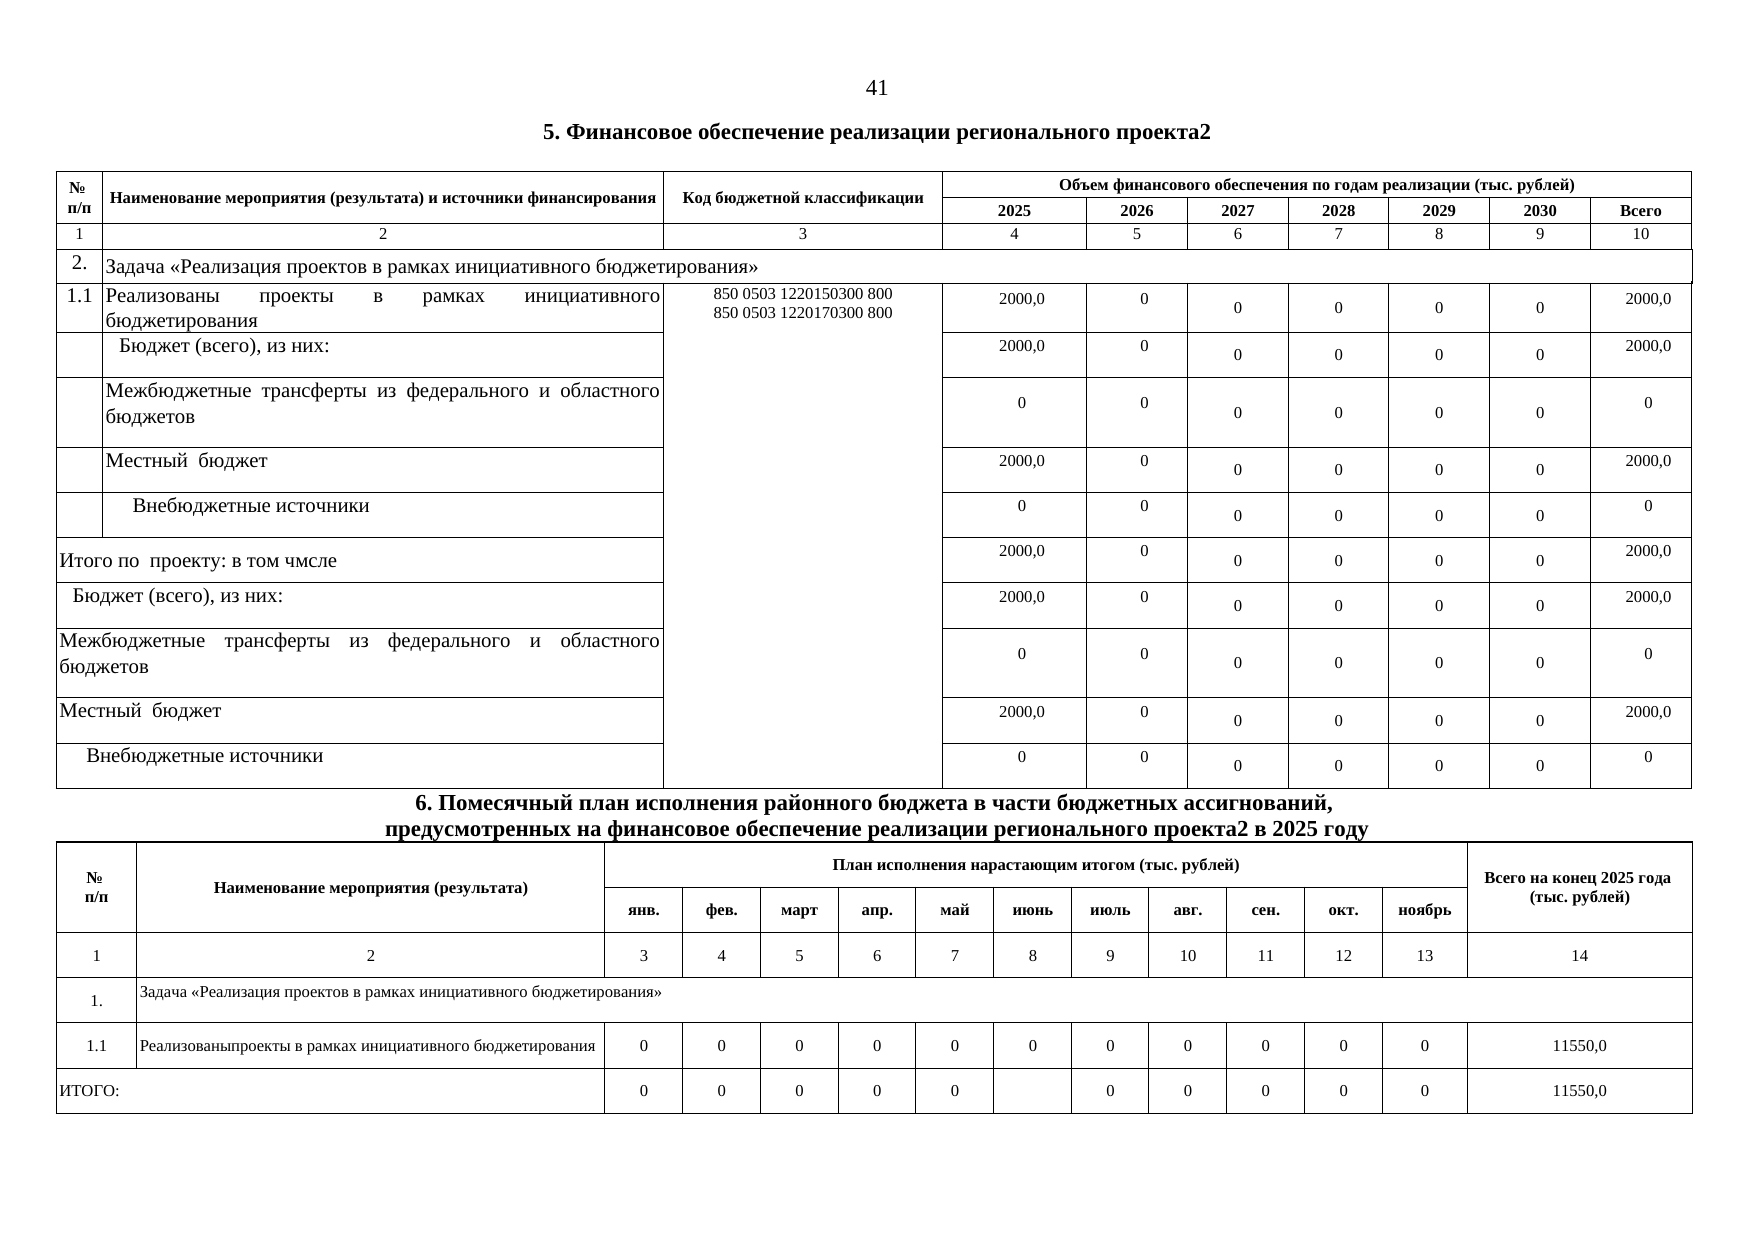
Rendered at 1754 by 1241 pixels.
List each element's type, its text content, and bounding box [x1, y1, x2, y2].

table_header План исполнения нарастающим итогом (тыс. рублей) [605, 843, 1467, 887]
table_cell Реализованы проекты в рамках инициативного бюджетирования [103, 284, 663, 332]
table_cell 1.1 [57, 1023, 136, 1067]
table_cell 0 [1389, 333, 1489, 377]
table_cell май [916, 888, 993, 932]
table_cell 0 [1389, 493, 1489, 537]
table_cell янв. [605, 888, 682, 932]
table_cell 6 [839, 933, 915, 977]
table_cell 0 [1389, 538, 1489, 582]
table_cell 2000,0 [1591, 698, 1691, 742]
table_cell июнь [994, 888, 1071, 932]
table_cell 0 [943, 378, 1086, 447]
table_cell 11550,0 [1468, 1069, 1692, 1113]
table_cell 0 [1087, 744, 1187, 788]
table_cell 0 [683, 1023, 760, 1067]
table_cell 10 [1591, 224, 1691, 249]
table_cell Местный бюджет [57, 698, 663, 742]
table_cell 0 [943, 493, 1086, 537]
table_cell 0 [994, 1023, 1071, 1067]
table_cell 0 [1188, 448, 1288, 492]
table_cell 14 [1468, 933, 1692, 977]
table_cell 0 [761, 1069, 838, 1113]
table_header Наименование мероприятия (результата) и источники финансирования [103, 172, 663, 223]
table_header Всего на конец 2025 года (тыс. рублей) [1468, 843, 1692, 932]
table_cell 0 [1289, 538, 1388, 582]
table_cell 0 [1591, 744, 1691, 788]
table_cell сен. [1227, 888, 1304, 932]
table_cell 0 [1087, 629, 1187, 697]
table_cell 1 [57, 933, 136, 977]
table_cell 0 [683, 1069, 760, 1113]
table_cell 0 [1188, 284, 1288, 332]
table_cell 0 [1389, 378, 1489, 447]
table_cell 0 [1188, 333, 1288, 377]
table_cell 4 [943, 224, 1086, 249]
table_cell 0 [1289, 448, 1388, 492]
table_header Наименование мероприятия (результата) [137, 843, 604, 932]
subtitle 6. Помесячный план исполнения районного бюджета в части бюджетных ассигнований, предусмотренных на финансовое обеспечение реализации регионального проекта2 в 2025 году [59, 789, 1695, 841]
table_cell 2029 [1389, 198, 1489, 223]
table_cell 0 [1490, 538, 1590, 582]
table_cell 0 [605, 1023, 682, 1067]
table_cell 0 [1188, 493, 1288, 537]
table_cell 0 [1490, 698, 1590, 742]
table_cell 3 [664, 224, 942, 249]
table_cell 2026 [1087, 198, 1187, 223]
table_cell 2000,0 [943, 538, 1086, 582]
table_header Код бюджетной классификации [664, 172, 942, 223]
table_cell 0 [1072, 1023, 1148, 1067]
table_cell 2000,0 [943, 698, 1086, 742]
table_cell 2. [57, 250, 102, 282]
table_cell 0 [839, 1069, 915, 1113]
table_cell ИТОГО: [57, 1069, 604, 1113]
table_cell 0 [1490, 629, 1590, 697]
table_cell 1. [57, 978, 136, 1022]
table_cell 850 0503 1220150300 800 850 0503 1220170300 800 [664, 284, 942, 788]
table_cell Межбюджетные трансферты из федерального и областного бюджетов [103, 378, 663, 447]
table_cell 0 [1149, 1023, 1226, 1067]
table_cell 0 [1383, 1069, 1467, 1113]
table_cell Внебюджетные источники [57, 744, 663, 788]
table_cell 2 [137, 933, 604, 977]
table_cell 0 [1087, 538, 1187, 582]
table_cell 0 [1490, 284, 1590, 332]
table_cell 2028 [1289, 198, 1388, 223]
table_cell 2025 [943, 198, 1086, 223]
table_cell 2000,0 [943, 333, 1086, 377]
table_cell 5 [761, 933, 838, 977]
table_cell 3 [605, 933, 682, 977]
table_cell 10 [1149, 933, 1226, 977]
table_cell 0 [1149, 1069, 1226, 1113]
table_cell 0 [1389, 284, 1489, 332]
table_cell 2000,0 [1591, 538, 1691, 582]
table_cell 0 [1305, 1023, 1382, 1067]
table_cell 0 [1188, 698, 1288, 742]
table_cell 2 [103, 224, 663, 249]
table_cell апр. [839, 888, 915, 932]
table_cell 0 [1188, 378, 1288, 447]
table_cell 13 [1383, 933, 1467, 977]
table_cell Местный бюджет [103, 448, 663, 492]
table_cell 0 [1289, 698, 1388, 742]
table_cell Бюджет (всего), из них: [103, 333, 663, 377]
table_cell [57, 378, 102, 447]
table_cell 8 [1389, 224, 1489, 249]
table_header № п/п [57, 172, 102, 223]
table_cell 0 [1188, 629, 1288, 697]
table_cell Межбюджетные трансферты из федерального и областного бюджетов [57, 629, 663, 697]
table_cell июль [1072, 888, 1148, 932]
table_cell 0 [943, 629, 1086, 697]
table_cell 1 [57, 224, 102, 249]
table_cell [994, 1069, 1071, 1113]
table_cell 12 [1305, 933, 1382, 977]
table_cell 5 [1087, 224, 1187, 249]
table_cell 9 [1490, 224, 1590, 249]
table_cell 0 [1188, 744, 1288, 788]
table_cell 0 [1087, 333, 1187, 377]
table_cell 0 [1490, 378, 1590, 447]
table_cell 0 [1087, 493, 1187, 537]
table_cell 0 [1490, 583, 1590, 627]
table_cell 0 [1591, 378, 1691, 447]
table_cell 0 [1490, 744, 1590, 788]
table_cell 2000,0 [1591, 333, 1691, 377]
table_cell 0 [1289, 583, 1388, 627]
table_cell 2030 [1490, 198, 1590, 223]
table_cell [57, 448, 102, 492]
table_cell 0 [1087, 378, 1187, 447]
table_cell 0 [1227, 1023, 1304, 1067]
table_cell 0 [1188, 583, 1288, 627]
table_cell ноябрь [1383, 888, 1467, 932]
table_cell 0 [1490, 493, 1590, 537]
table_cell 0 [1289, 629, 1388, 697]
table_cell 0 [916, 1069, 993, 1113]
table_cell Реализованыпроекты в рамках инициативного бюджетирования [137, 1023, 604, 1067]
table_cell 7 [916, 933, 993, 977]
table_cell 0 [1289, 744, 1388, 788]
table_cell 0 [1072, 1069, 1148, 1113]
table_cell 2000,0 [1591, 448, 1691, 492]
table_cell 0 [1490, 333, 1590, 377]
table_header Объем финансового обеспечения по годам реализации (тыс. рублей) [943, 172, 1691, 197]
table_cell март [761, 888, 838, 932]
table_cell [57, 493, 102, 537]
table_cell Задача «Реализация проектов в рамках инициативного бюджетирования» [103, 250, 1692, 282]
table_cell 0 [1383, 1023, 1467, 1067]
table_cell 0 [1087, 583, 1187, 627]
table_cell 0 [839, 1023, 915, 1067]
table_cell 1.1 [57, 284, 102, 332]
table_cell Задача «Реализация проектов в рамках инициативного бюджетирования» [137, 978, 1692, 1022]
table_cell 0 [1490, 448, 1590, 492]
table_cell 0 [761, 1023, 838, 1067]
table_cell 0 [1087, 698, 1187, 742]
table_cell [57, 333, 102, 377]
table_cell 8 [994, 933, 1071, 977]
table_cell 7 [1289, 224, 1388, 249]
table_cell Бюджет (всего), из них: [57, 583, 663, 627]
table_cell 0 [1289, 493, 1388, 537]
table_cell 9 [1072, 933, 1148, 977]
table_cell 11550,0 [1468, 1023, 1692, 1067]
table_cell 0 [1591, 629, 1691, 697]
table_cell 0 [1389, 629, 1489, 697]
table_cell 0 [1289, 378, 1388, 447]
table_cell 2027 [1188, 198, 1288, 223]
table_cell 6 [1188, 224, 1288, 249]
table_cell 11 [1227, 933, 1304, 977]
table_cell авг. [1149, 888, 1226, 932]
table_cell 4 [683, 933, 760, 977]
table_cell 0 [1227, 1069, 1304, 1113]
table_cell 0 [605, 1069, 682, 1113]
table_header № п/п [57, 843, 136, 932]
table_cell 0 [1389, 744, 1489, 788]
table_cell 2000,0 [943, 284, 1086, 332]
subtitle 5. Финансовое обеспечение реализации регионального проекта2 [59, 118, 1695, 171]
table_cell фев. [683, 888, 760, 932]
table_cell Внебюджетные источники [103, 493, 663, 537]
table_cell 0 [1188, 538, 1288, 582]
table_cell Всего [1591, 198, 1691, 223]
table_cell 2000,0 [943, 583, 1086, 627]
table_cell 2000,0 [1591, 583, 1691, 627]
table_cell 0 [1289, 333, 1388, 377]
table_cell Итого по проекту: в том чмсле [57, 538, 663, 582]
table_cell 0 [1389, 583, 1489, 627]
table_cell 0 [1087, 448, 1187, 492]
table_cell 0 [1591, 493, 1691, 537]
table_cell 0 [1389, 698, 1489, 742]
table_cell 2000,0 [943, 448, 1086, 492]
table_cell 0 [943, 744, 1086, 788]
table_cell окт. [1305, 888, 1382, 932]
table_cell 0 [916, 1023, 993, 1067]
table_cell 0 [1389, 448, 1489, 492]
table_cell 0 [1305, 1069, 1382, 1113]
table_cell 0 [1087, 284, 1187, 332]
table_cell 0 [1289, 284, 1388, 332]
table_cell 2000,0 [1591, 284, 1691, 332]
